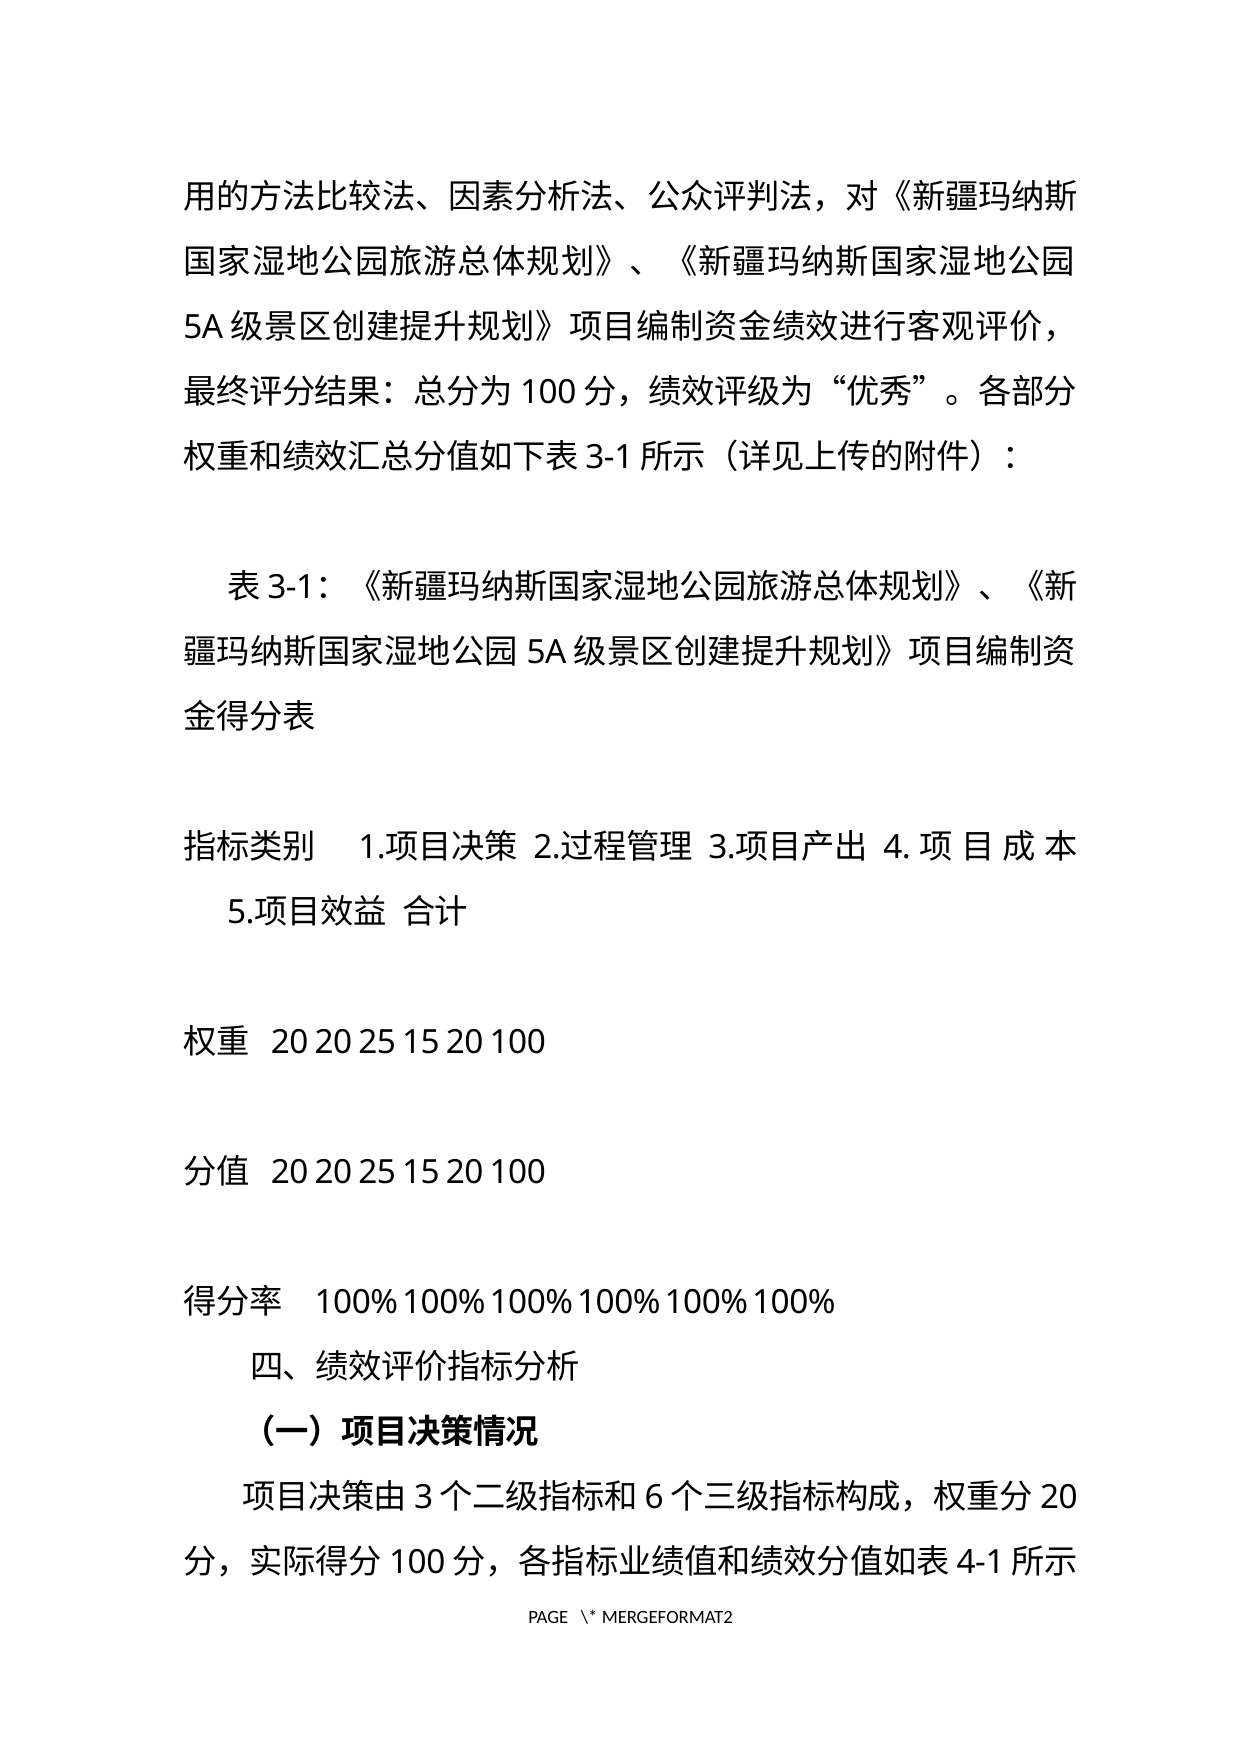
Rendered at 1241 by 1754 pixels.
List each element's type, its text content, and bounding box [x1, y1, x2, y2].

text （一）项目决策情况 [183, 1397, 1078, 1462]
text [183, 1462, 1078, 1592]
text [183, 162, 1078, 1332]
text 四、绩效评价指标分析 [183, 1332, 1078, 1397]
